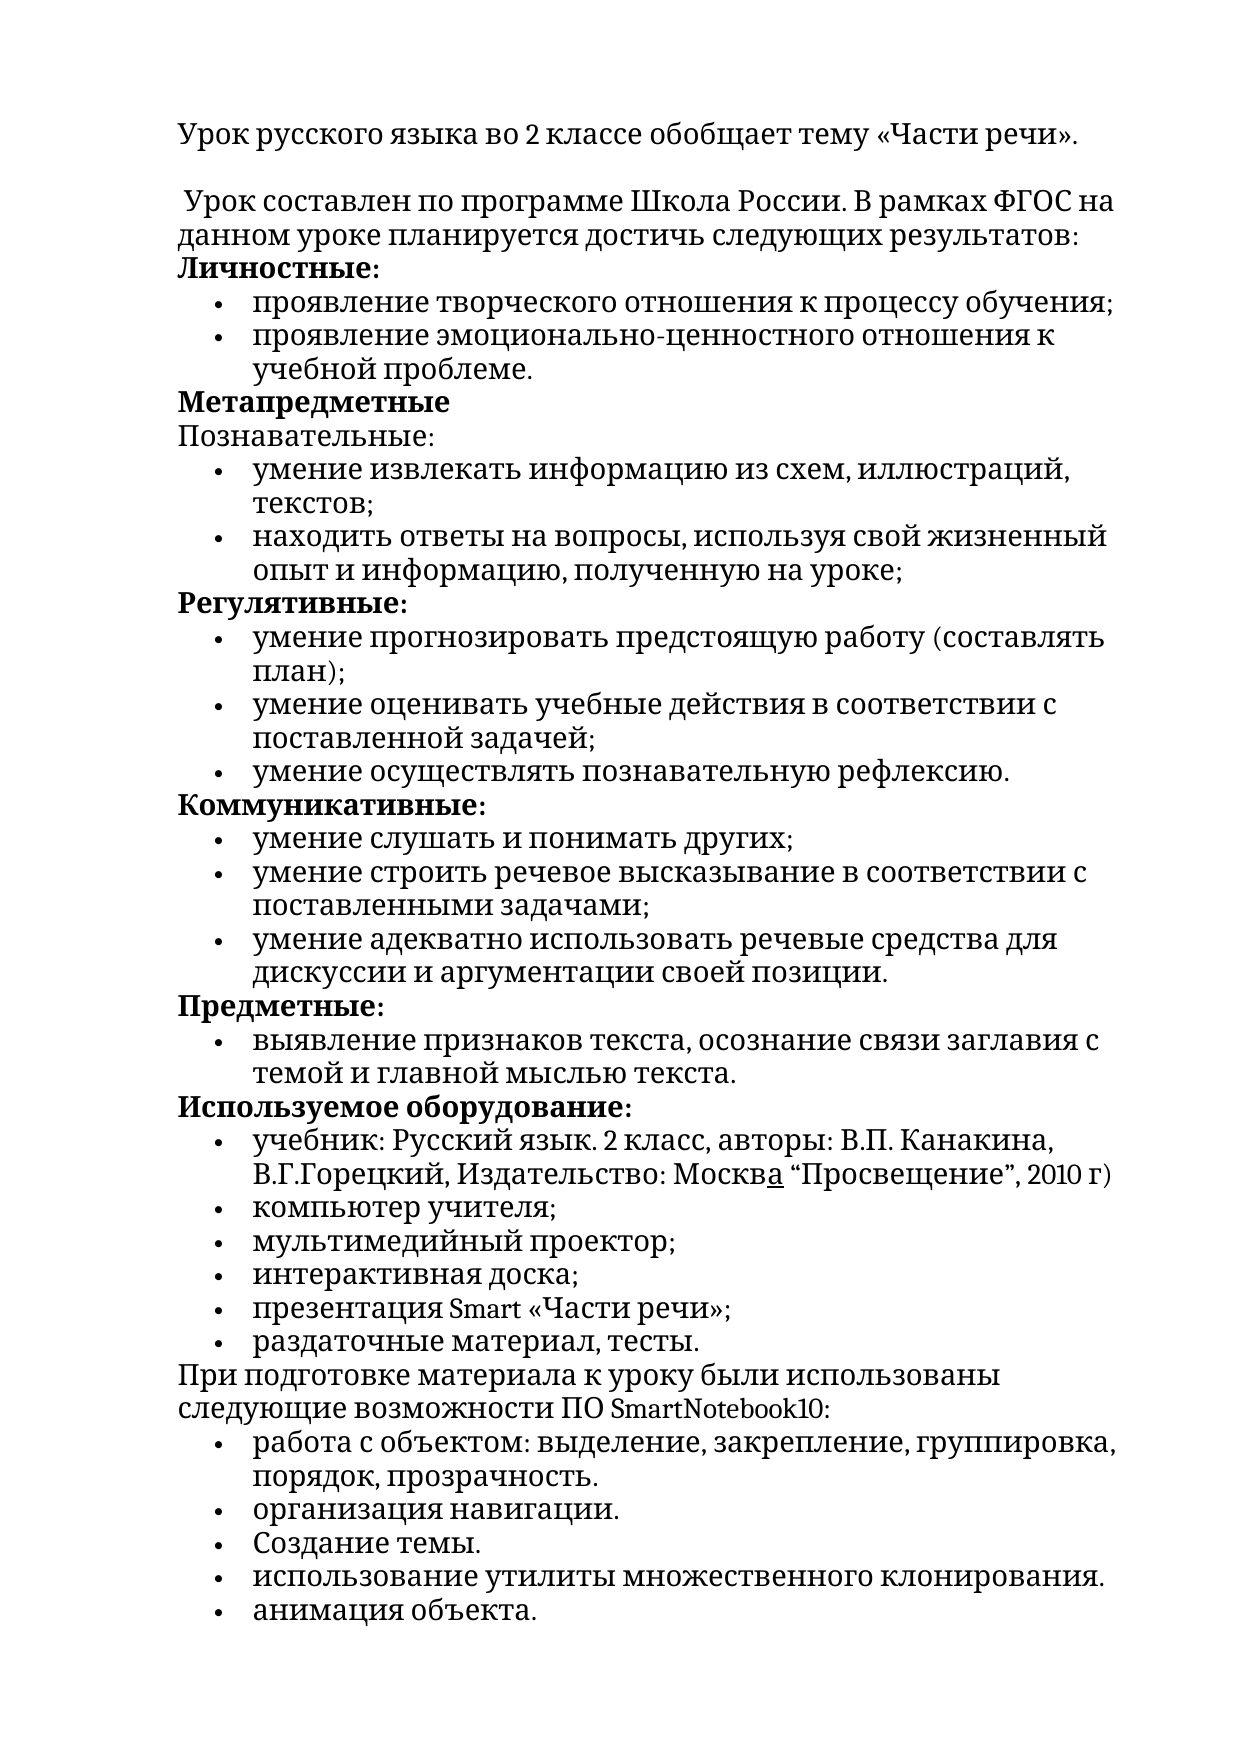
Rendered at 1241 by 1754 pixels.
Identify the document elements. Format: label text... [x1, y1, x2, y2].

list мультимедийный проектор; [215, 1225, 1152, 1258]
text Коммуникативные: [177, 789, 1152, 822]
list умение осуществлять познавательную рефлексию. [215, 755, 1152, 789]
list учебник: Русский язык. 2 класс, авторы: В.П. Канакина, В.Г.Горецкий, Издательство: Москва “Просвещение”, 2010 г) [215, 1124, 1152, 1191]
text Познавательные: [177, 420, 1152, 453]
text Метапредметные [177, 386, 1152, 420]
list организация навигации. [215, 1493, 1152, 1527]
list компьютер учителя; [215, 1191, 1152, 1225]
text Регулятивные: [177, 588, 1152, 621]
text Урок русского языка во 2 классе обобщает тему «Части речи». [177, 118, 1152, 152]
list Создание темы. [215, 1527, 1152, 1560]
list анимация объекта. [215, 1594, 1152, 1627]
list проявление эмоционально-ценностного отношения к учебной проблеме. [215, 319, 1152, 386]
list умение строить речевое высказывание в соответствии с поставленными задачами; [215, 856, 1152, 923]
list находить ответы на вопросы, используя свой жизненный опыт и информацию, полученную на уроке; [215, 521, 1152, 588]
text Урок составлен по программе Школа России. В рамках ФГОС на данном уроке планируется достичь следующих результатов: [177, 185, 1152, 252]
list умение слушать и понимать других; [215, 822, 1152, 856]
list проявление творческого отношения к процессу обучения; [215, 286, 1152, 319]
list умение извлекать информацию из схем, иллюстраций, текстов; [215, 453, 1152, 521]
list раздаточные материал, тесты. [215, 1326, 1152, 1359]
text При подготовке материала к уроку были использованы следующие возможности ПО SmartNotebook10: [177, 1359, 1152, 1426]
list умение адекватно использовать речевые средства для дискуссии и аргументации своей позиции. [215, 923, 1152, 990]
list презентация Smart «Части речи»; [215, 1292, 1152, 1326]
list использование утилиты множественного клонирования. [215, 1560, 1152, 1594]
text Предметные: [177, 990, 1152, 1024]
list умение прогнозировать предстоящую работу (составлять план); [215, 621, 1152, 688]
text Используемое оборудование: [177, 1091, 1152, 1124]
list работа с объектом: выделение, закрепление, группировка, порядок, прозрачность. [215, 1426, 1152, 1493]
text Личностные: [177, 252, 1152, 286]
list умение оценивать учебные действия в соответствии с поставленной задачей; [215, 688, 1152, 755]
list интерактивная доска; [215, 1258, 1152, 1292]
list выявление признаков текста, осознание связи заглавия с темой и главной мыслью текста. [215, 1024, 1152, 1091]
